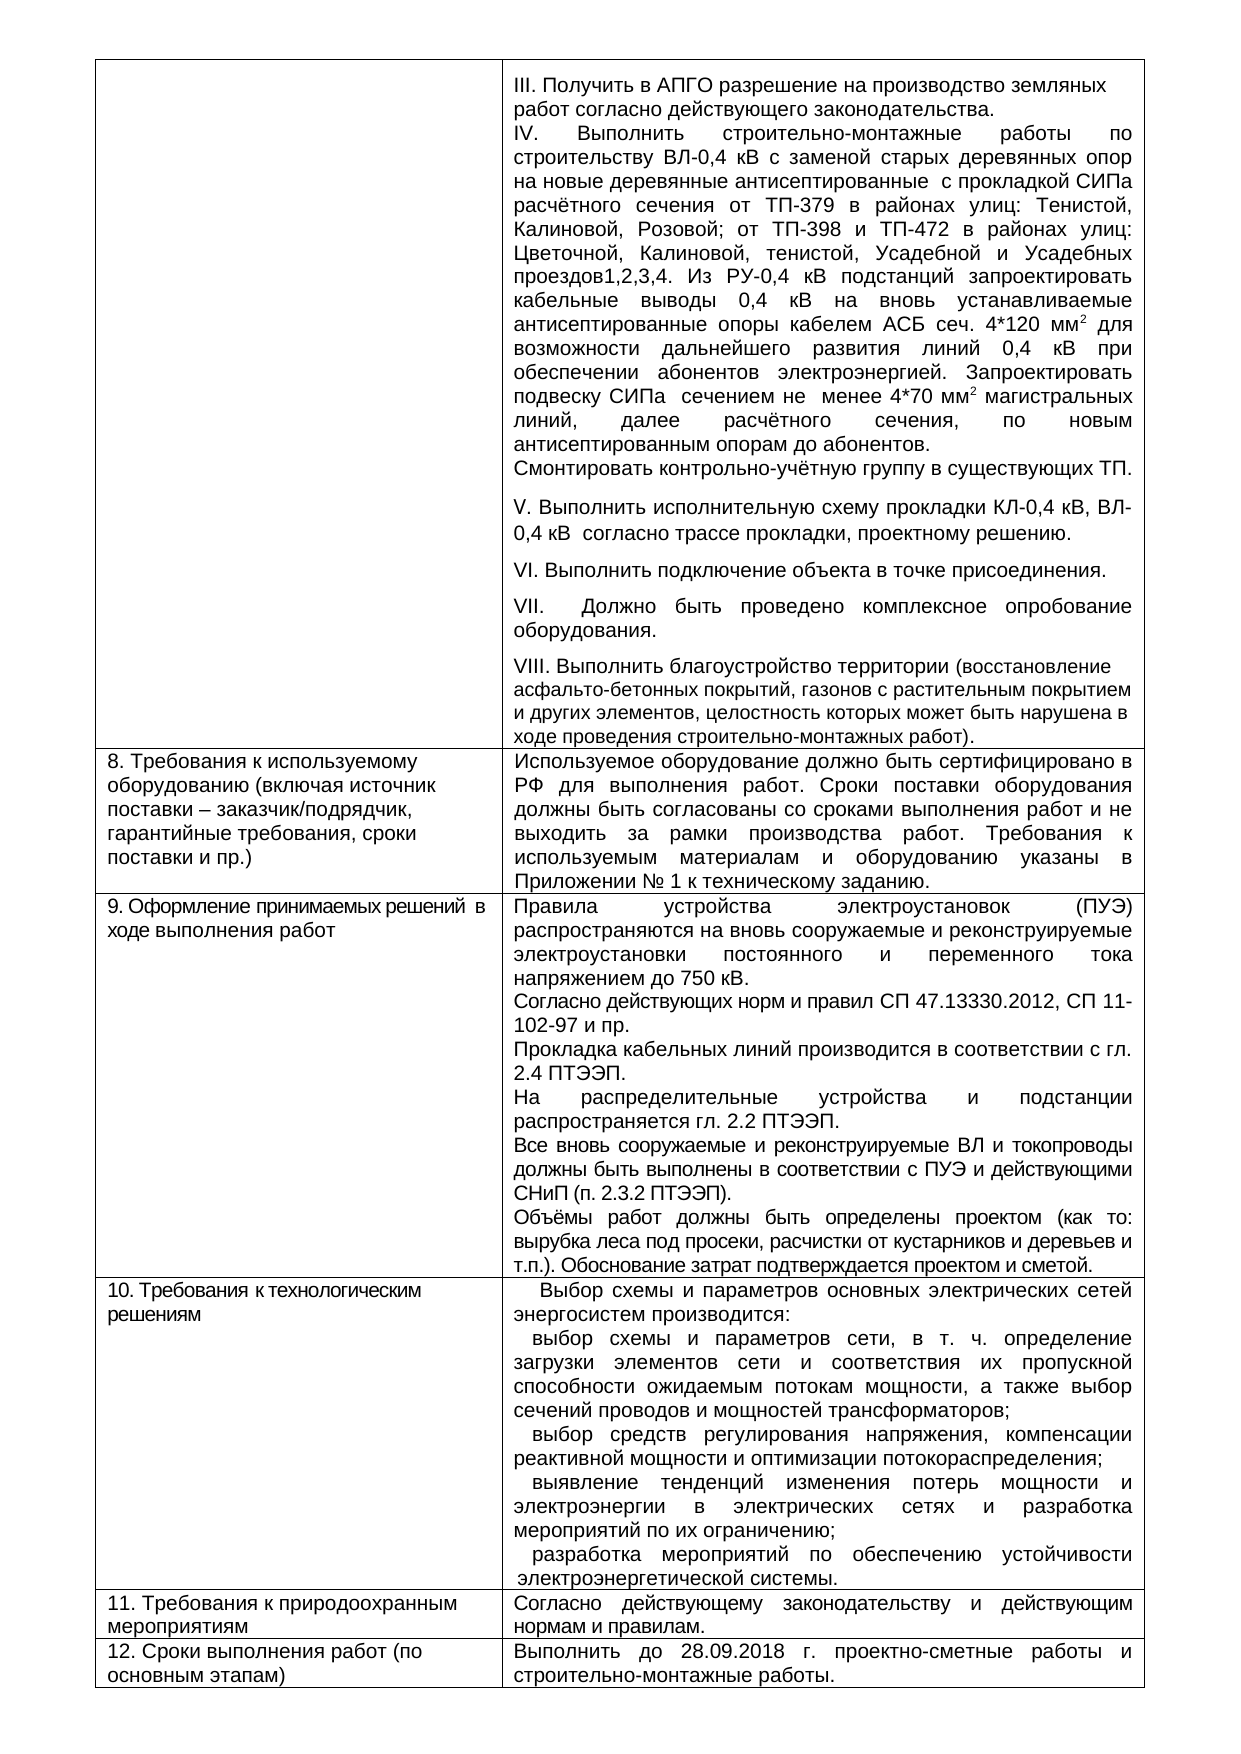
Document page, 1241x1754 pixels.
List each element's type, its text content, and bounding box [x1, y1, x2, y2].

table_cell Выбор схемы и параметров основных электрических сетей энергосистем производится: выбор схемы и параметров сети, в т. ч. определение загрузки элементов сети и соответствия их пропускной способности ожидаемым потокам мощности, а также выбор сечений проводов и мощностей трансформаторов; выбор средств регулирования напряжения, компенсации реактивной мощности и оптимизации потокораспределения; выявление тенденций изменения потерь мощности и электроэнергии в электрических сетях и разработка мероприятий по их ограничению; разработка мероприятий по обеспечению устойчивости электроэнергетической системы. [503, 1278, 1144, 1589]
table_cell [503, 60, 1144, 748]
table_cell 9. Оформление принимаемых решений в ходе выполнения работ [96, 894, 502, 1277]
table_cell Выполнить до 28.09.2018 г. проектно-сметные работы и строительно-монтажные работы. [503, 1639, 1144, 1687]
table_cell 10. Требования к технологическим решениям [96, 1278, 502, 1589]
table_cell 12. Сроки выполнения работ (по основным этапам) [96, 1639, 502, 1687]
table_cell 8. Требования к используемому оборудованию (включая источник поставки – заказчик/подрядчик, гарантийные требования, сроки поставки и пр.) [96, 749, 502, 892]
table_cell Согласно действующему законодательству и действующим нормам и правилам. [503, 1590, 1144, 1638]
table_cell Используемое оборудование должно быть сертифицировано в РФ для выполнения работ. Сроки поставки оборудования должны быть согласованы со сроками выполнения работ и не выходить за рамки производства работ. Требования к используемым материалам и оборудованию указаны в Приложении № 1 к техническому заданию. [503, 749, 1144, 892]
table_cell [96, 60, 502, 748]
table_cell 11. Требования к природоохранным мероприятиям [96, 1590, 502, 1638]
table_cell Правила устройства электроустановок (ПУЭ) распространяются на вновь сооружаемые и реконструируемые электроустановки постоянного и переменного тока напряжением до 750 кВ. Согласно действующих норм и правил СП 47.13330.2012, СП 11-102-97 и пр. Прокладка кабельных линий производится в соответствии с гл. 2.4 ПТЭЭП. На распределительные устройства и подстанции распространяется гл. 2.2 ПТЭЭП. Все вновь сооружаемые и реконструируемые ВЛ и токопроводы должны быть выполнены в соответствии с ПУЭ и действующими СНиП (п. 2.3.2 ПТЭЭП). Объёмы работ должны быть определены проектом (как то: вырубка леса под просеки, расчистки от кустарников и деревьев и т.п.). Обоснование затрат подтверждается проектом и сметой. [503, 894, 1144, 1277]
